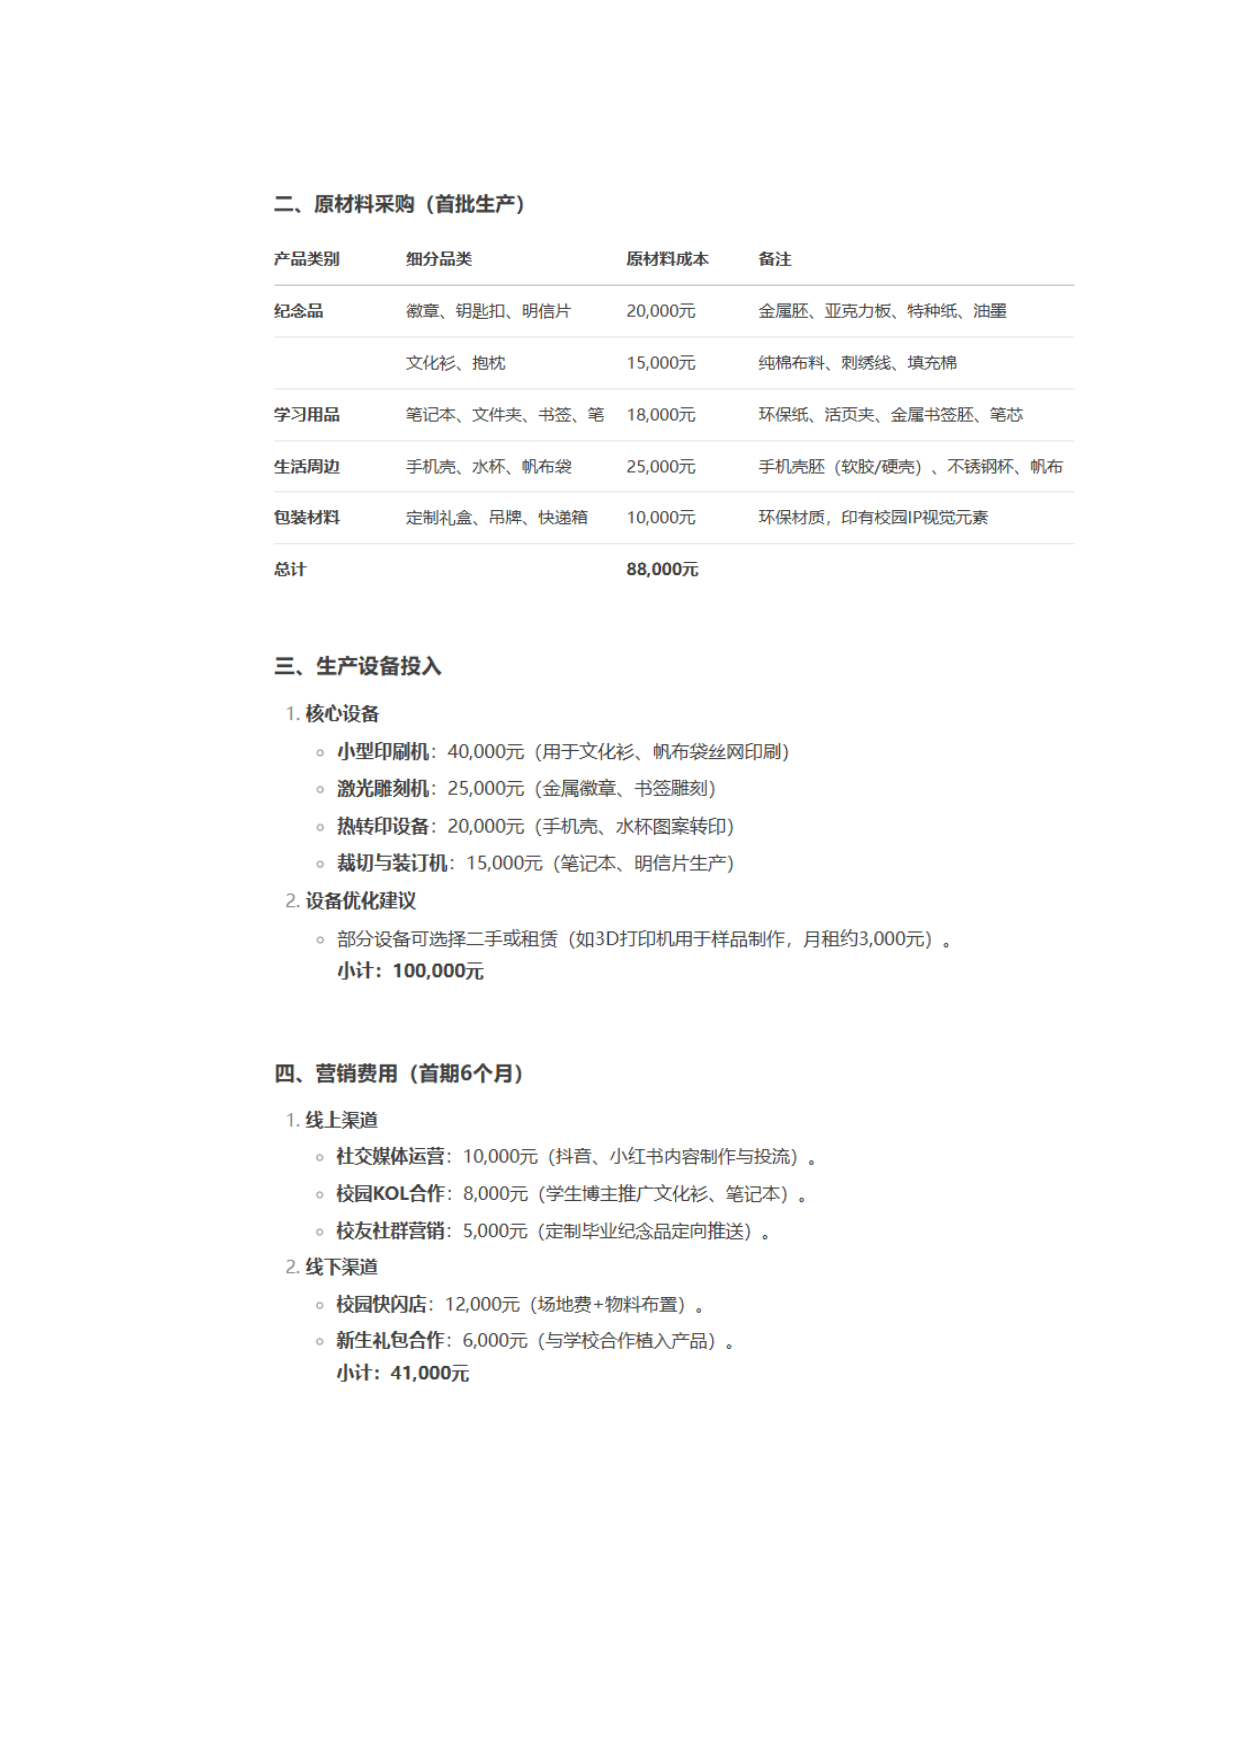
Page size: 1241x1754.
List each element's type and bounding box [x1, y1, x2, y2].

picture [237, 626, 1103, 1013]
picture [237, 162, 1103, 594]
picture [237, 1025, 1103, 1419]
